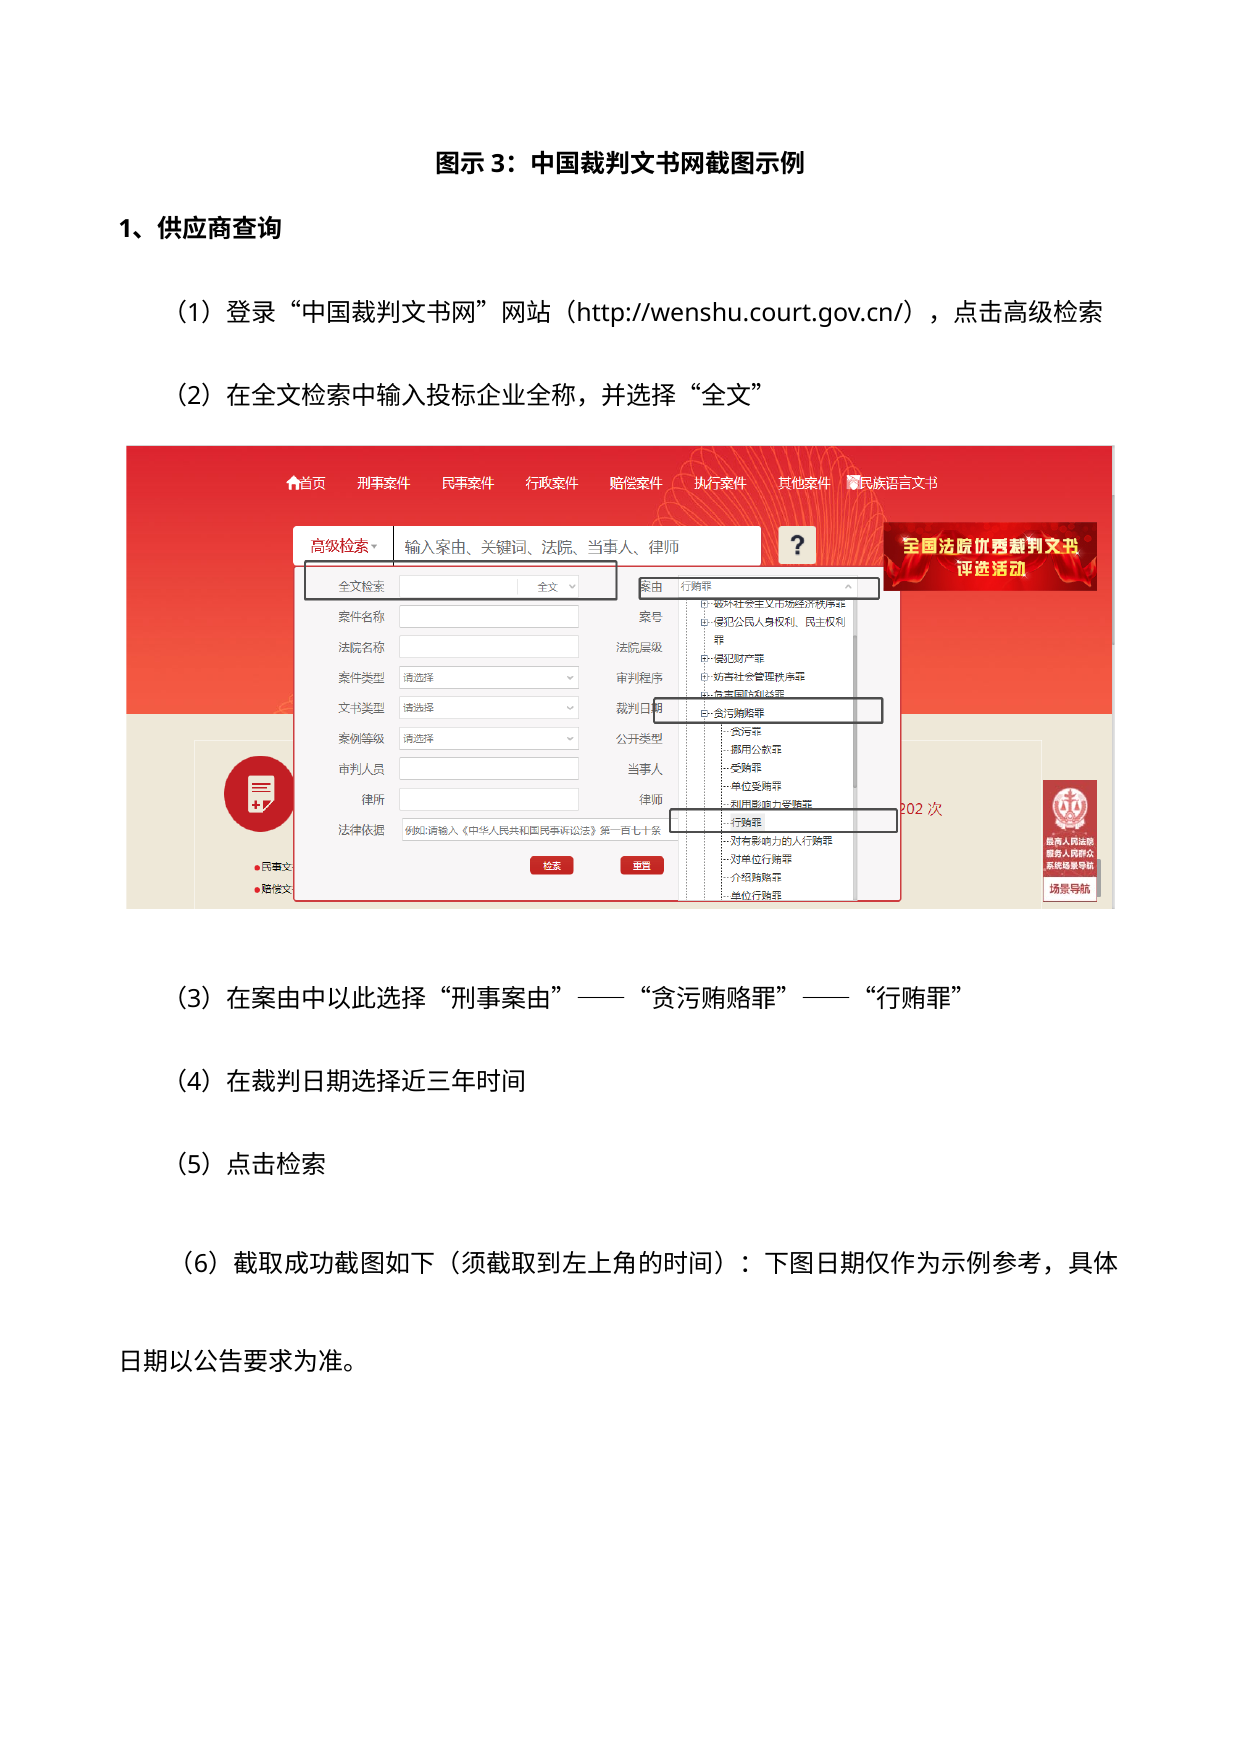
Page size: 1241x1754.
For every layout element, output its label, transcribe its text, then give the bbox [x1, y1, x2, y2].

picture [126, 445, 1115, 909]
text （4）在裁判日期选择近三年时间 [118, 1047, 1122, 1112]
text 1、供应商查询 [118, 194, 1122, 259]
text （2）在全文检索中输入投标企业全称，并选择“全文” [118, 361, 1122, 426]
text （6）截取成功截图如下（须截取到左上角的时间）：下图日期仅作为示例参考，具体日期以公告要求为准。 [118, 1229, 1122, 1392]
text （5）点击检索 [118, 1130, 1122, 1195]
text 图示3：中国裁判文书网截图示例 [118, 129, 1122, 194]
text （1）登录“中国裁判文书网”网站（http://wenshu.court.gov.cn/），点击高级检索 [118, 278, 1122, 343]
